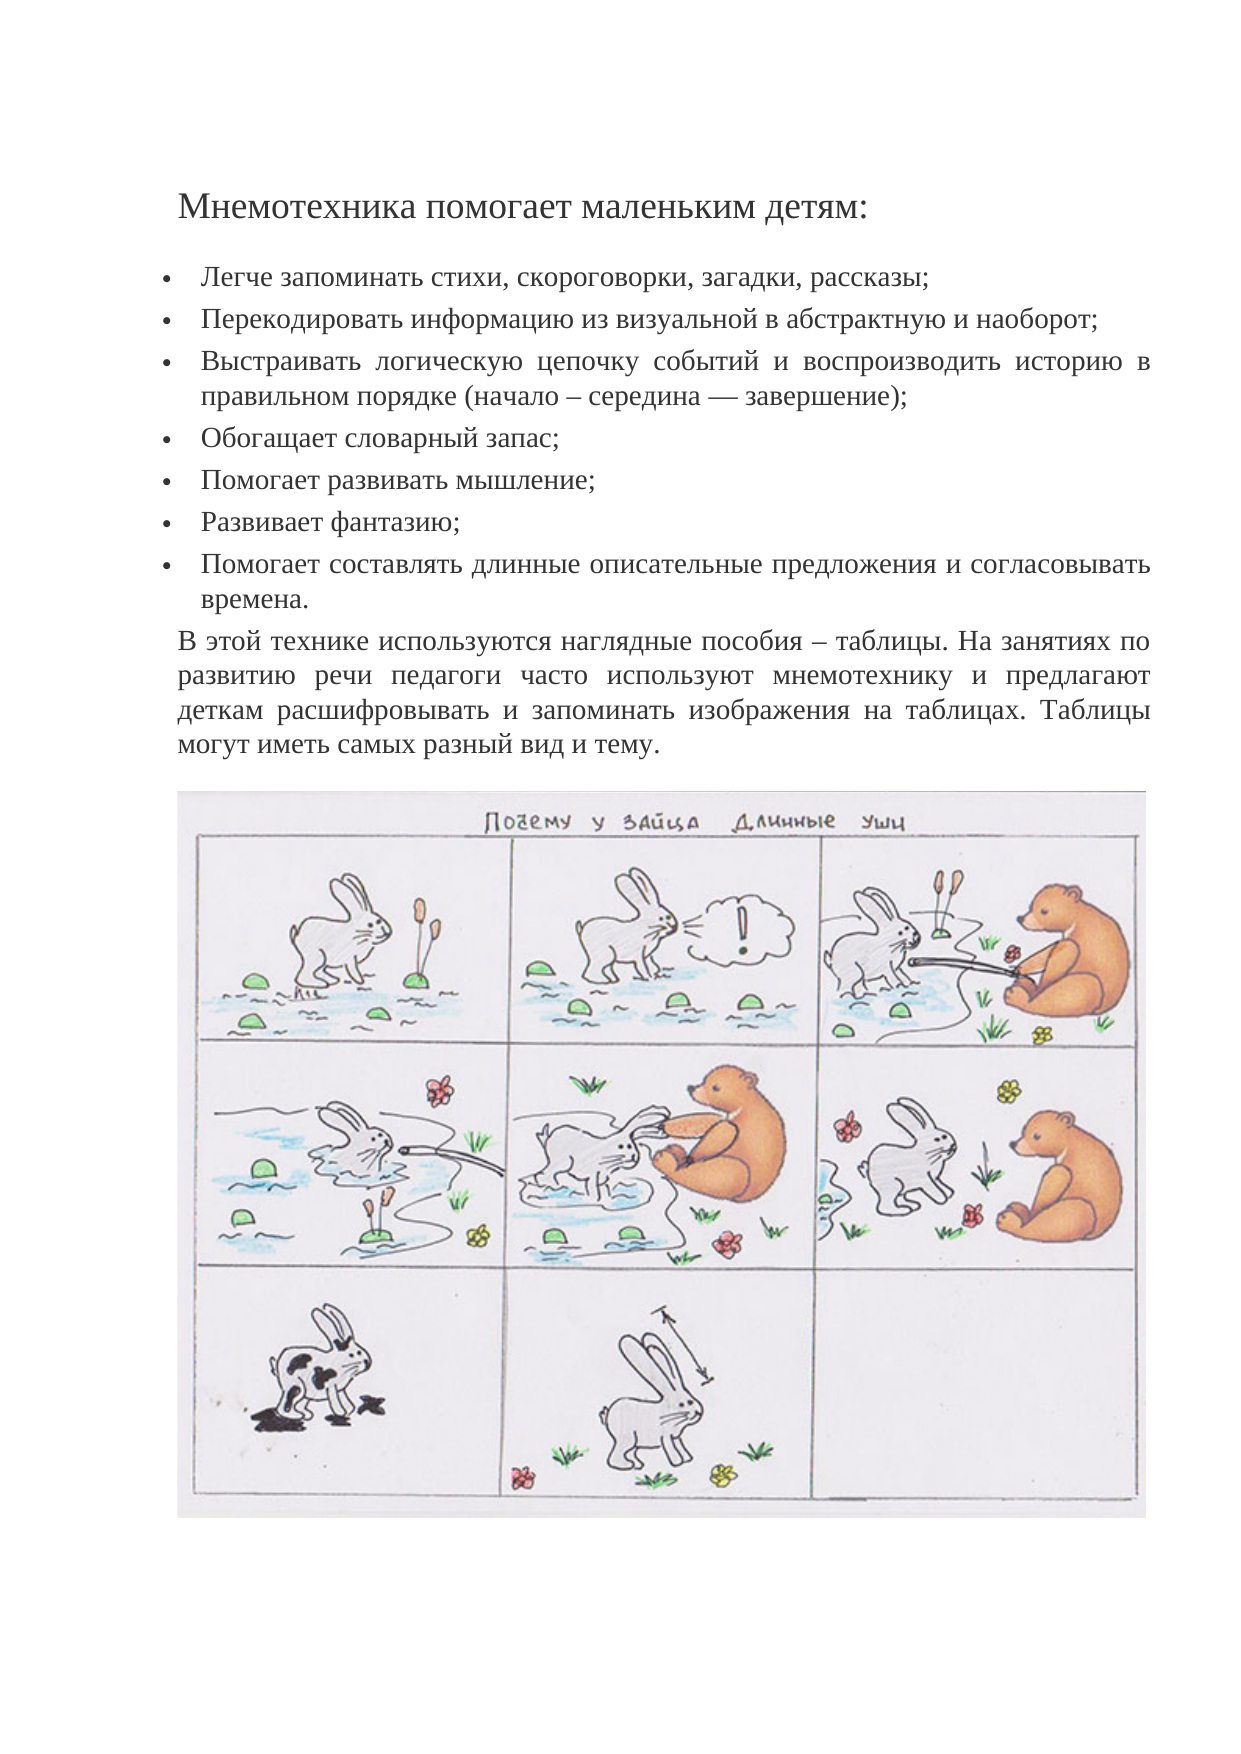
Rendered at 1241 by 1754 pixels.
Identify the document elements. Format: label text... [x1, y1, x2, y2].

list Обогащает словарный запас; [163, 419, 1152, 453]
list Развивает фантазию; [163, 503, 1152, 538]
list Помогает развивать мышление; [163, 461, 1152, 496]
list Выстраивать логическую цепочку событий и воспроизводить историю в правильном порядке (начало – середина — завершение); [163, 342, 1152, 411]
picture [177, 791, 1146, 1518]
text В этой технике используются наглядные пособия – таблицы. На занятиях по развитию речи педагоги часто используют мнемотехнику и предлагают деткам расшифровывать и запоминать изображения на таблицах. Таблицы могут иметь самых разный вид и тему. [177, 622, 1152, 760]
list Легче запоминать стихи, скороговорки, загадки, рассказы; [163, 258, 1152, 292]
text Мнемотехника помогает маленьким детям: [177, 184, 1152, 227]
list Помогает составлять длинные описательные предложения и согласовывать времена. [163, 546, 1152, 614]
list Перекодировать информацию из визуальной в абстрактную и наоборот; [163, 300, 1152, 335]
